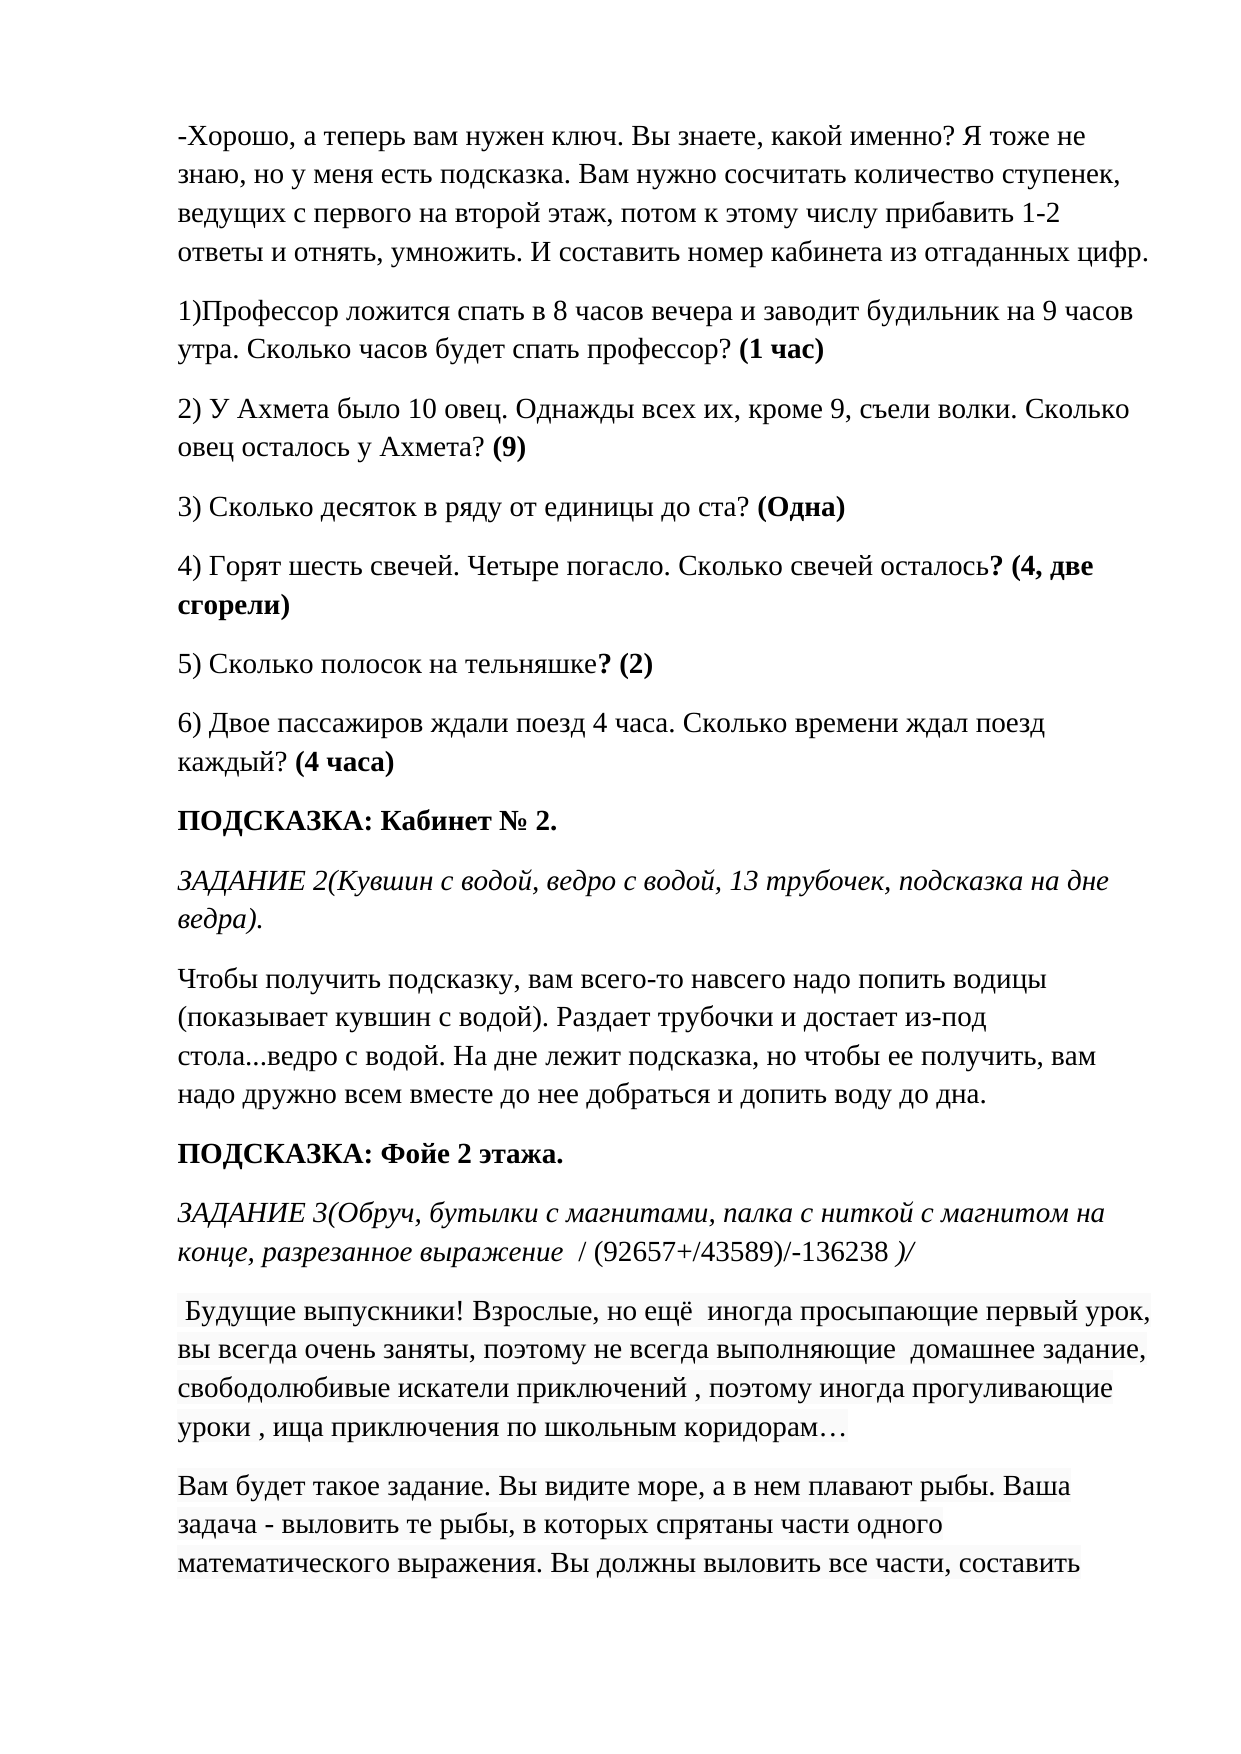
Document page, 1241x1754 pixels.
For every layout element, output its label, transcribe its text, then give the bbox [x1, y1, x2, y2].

text 3) Сколько десяток в ряду от единицы до ста? (Одна) [177, 489, 1152, 522]
text ЗАДАНИЕ 3(Обруч, бутылки с магнитами, палка с ниткой с магнитом на конце, разрезанное выражение / (92657+/43589)/-136238 )/ [177, 1195, 1152, 1267]
text ПОДСКАЗКА: Кабинет № 2. [177, 803, 1152, 837]
text Будущие выпускники! Взрослые, но ещё иногда просыпающие первый урок, вы всегда очень заняты, поэтому не всегда выполняющие домашнее задание, свободолюбивые искатели приключений , поэтому иногда прогуливающие уроки , ища приключения по школьным коридорам… [177, 1293, 1152, 1442]
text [177, 1468, 1152, 1579]
text 4) Горят шесть свечей. Четыре погасло. Сколько свечей осталось? (4, две сгорели) [177, 548, 1152, 620]
text 6) Двое пассажиров ждали поезд 4 часа. Сколько времени ждал поезд каждый? (4 часа) [177, 706, 1152, 778]
text -Хорошо, а теперь вам нужен ключ. Вы знаете, какой именно? Я тоже не знаю, но у меня есть подсказка. Вам нужно сосчитать количество ступенек, ведущих с первого на второй этаж, потом к этому числу прибавить 1-2 ответы и отнять, умножить. И составить номер кабинета из отгаданных цифр. [177, 118, 1152, 267]
text 2) У Ахмета было 10 овец. Однажды всех их, кроме 9, съели волки. Сколько овец осталось у Ахмета? (9) [177, 391, 1152, 463]
text 1)Профессор ложится спать в 8 часов вечера и заводит будильник на 9 часов утра. Сколько часов будет спать профессор? (1 час) [177, 293, 1152, 365]
text ЗАДАНИЕ 2(Кувшин с водой, ведро с водой, 13 трубочек, подсказка на дне ведра). [177, 863, 1152, 935]
text ПОДСКАЗКА: Фойе 2 этажа. [177, 1136, 1152, 1169]
text 5) Сколько полосок на тельняшке? (2) [177, 646, 1152, 680]
text Чтобы получить подсказку, вам всего-то навсего надо попить водицы (показывает кувшин с водой). Раздает трубочки и достает из-под стола...ведро с водой. На дне лежит подсказка, но чтобы ее получить, вам надо дружно всем вместе до нее добраться и допить воду до дна. [177, 961, 1152, 1110]
